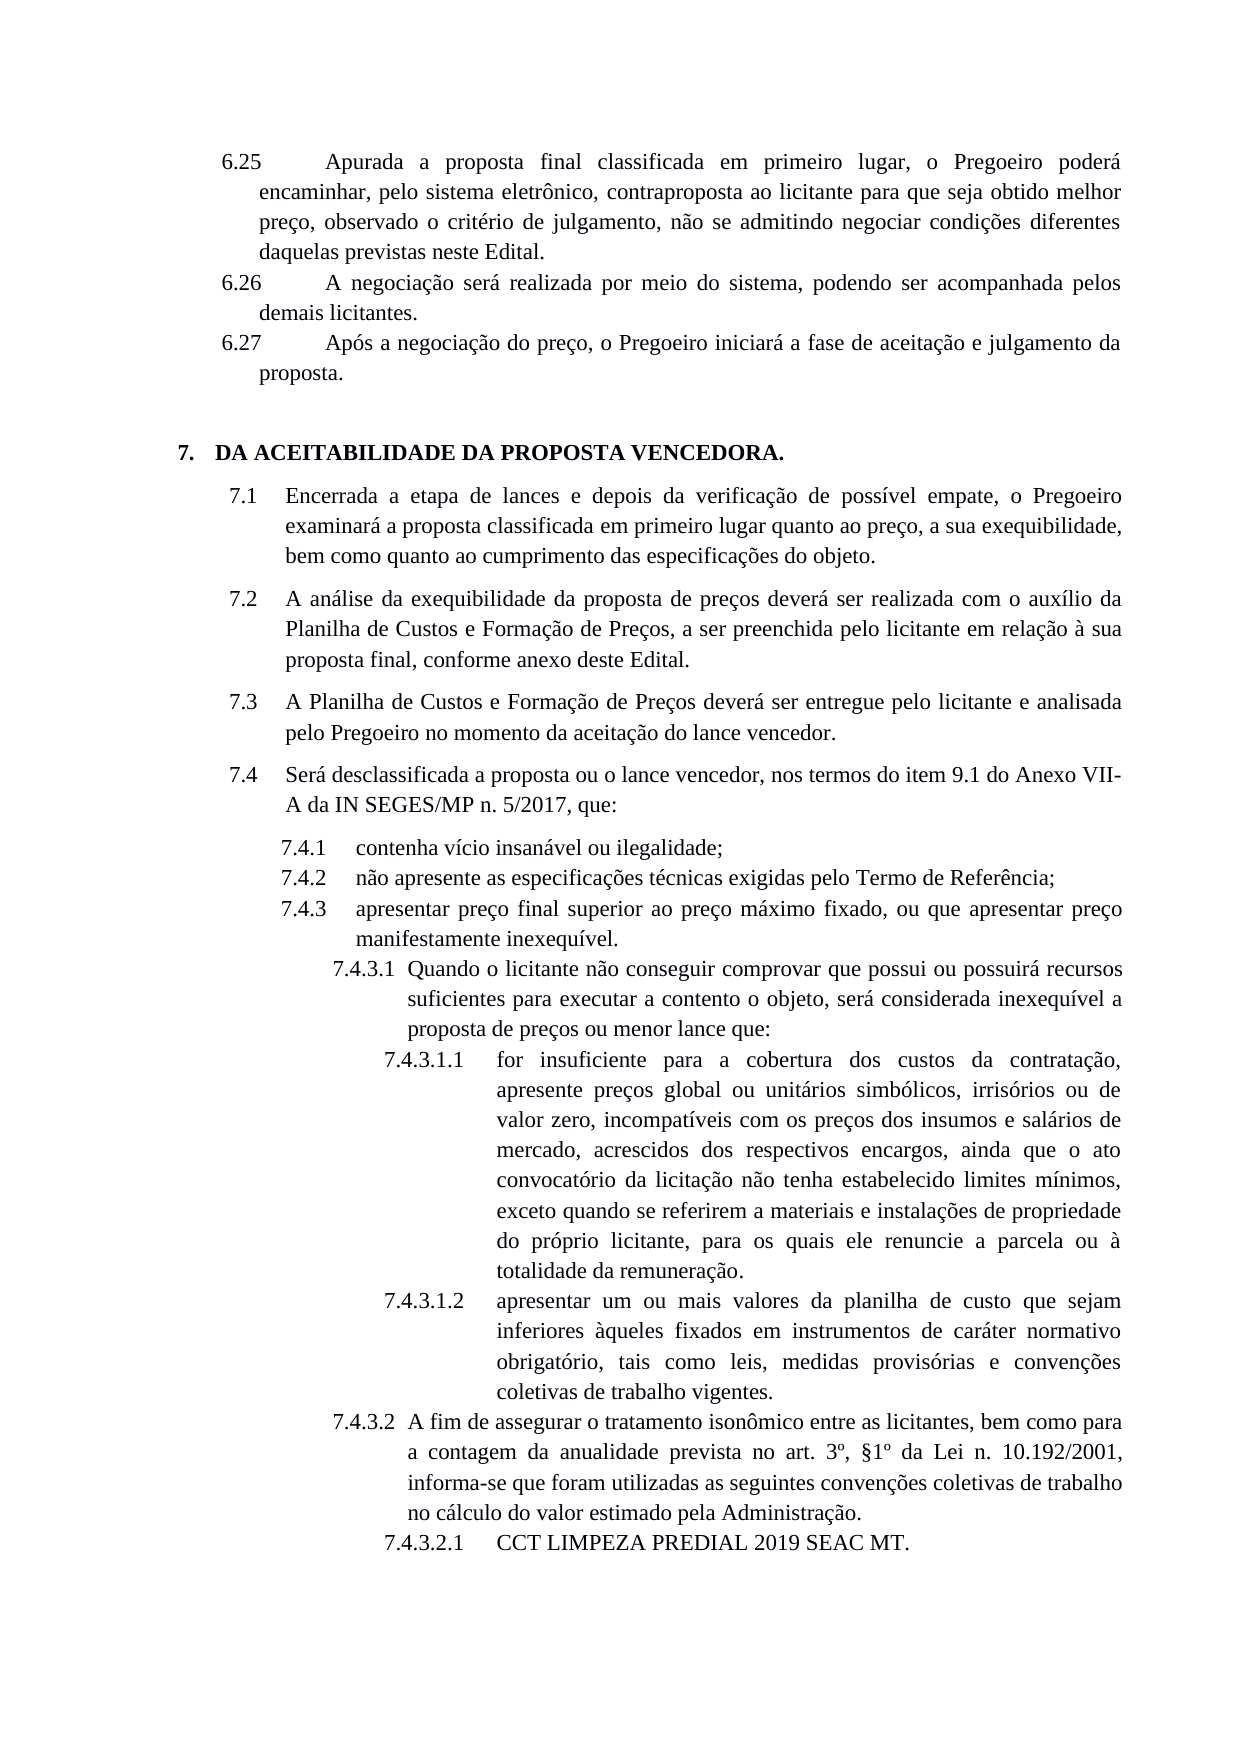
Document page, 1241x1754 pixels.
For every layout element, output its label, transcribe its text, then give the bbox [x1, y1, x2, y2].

list Quando o licitante não conseguir comprovar que possui ou possuirá recursos suficientes para executar a contento o objeto, será considerada inexequível a proposta de preços ou menor lance que: [332, 955, 1124, 1042]
list A negociação será realizada por meio do sistema, podendo ser acompanhada pelos demais licitantes. [221, 268, 1122, 325]
list A Planilha de Custos e Formação de Preços deverá ser entregue pelo licitante e analisada pelo Pregoeiro no momento da aceitação do lance vencedor. [229, 688, 1124, 745]
list Encerrada a etapa de lances e depois da verificação de possível empate, o Pregoeiro examinará a proposta classificada em primeiro lugar quanto ao preço, a sua exequibilidade, bem como quanto ao cumprimento das especificações do objeto. [229, 482, 1124, 569]
list A análise da exequibilidade da proposta de preços deverá ser realizada com o auxílio da Planilha de Custos e Formação de Preços, a ser preenchida pelo licitante em relação à sua proposta final, conforme anexo deste Edital. [229, 585, 1124, 672]
list não apresente as especificações técnicas exigidas pelo Termo de Referência; [281, 864, 1124, 891]
list CCT LIMPEZA PREDIAL 2019 SEAC MT. [384, 1529, 1122, 1555]
list DA ACEITABILIDADE DA PROPOSTA VENCEDORA. [177, 439, 1124, 466]
list for insuficiente para a cobertura dos custos da contratação, apresente preços global ou unitários simbólicos, irrisórios ou de valor zero, incompatíveis com os preços dos insumos e salários de mercado, acrescidos dos respectivos encargos, ainda que o ato convocatório da licitação não tenha estabelecido limites mínimos, exceto quando se referirem a materiais e instalações de propriedade do próprio licitante, para os quais ele renuncie a parcela ou à totalidade da remuneração. [384, 1046, 1122, 1283]
list Será desclassificada a proposta ou o lance vencedor, nos termos do item 9.1 do Anexo VII-A da IN SEGES/MP n. 5/2017, que: [229, 761, 1124, 818]
list Apurada a proposta final classificada em primeiro lugar, o Pregoeiro poderá encaminhar, pelo sistema eletrônico, contraproposta ao licitante para que seja obtido melhor preço, observado o critério de julgamento, não se admitindo negociar condições diferentes daquelas previstas neste Edital. [221, 148, 1122, 265]
list Após a negociação do preço, o Pregoeiro iniciará a fase de aceitação e julgamento da proposta. [221, 329, 1122, 386]
list contenha vício insanável ou ilegalidade; [281, 834, 1124, 861]
list apresentar um ou mais valores da planilha de custo que sejam inferiores àqueles fixados em instrumentos de caráter normativo obrigatório, tais como leis, medidas provisórias e convenções coletivas de trabalho vigentes. [384, 1287, 1122, 1404]
list apresentar preço final superior ao preço máximo fixado, ou que apresentar preço manifestamente inexequível. [281, 894, 1124, 951]
list A fim de assegurar o tratamento isonômico entre as licitantes, bem como para a contagem da anualidade prevista no art. 3º, §1º da Lei n. 10.192/2001, informa-se que foram utilizadas as seguintes convenções coletivas de trabalho no cálculo do valor estimado pela Administração. [332, 1408, 1124, 1525]
